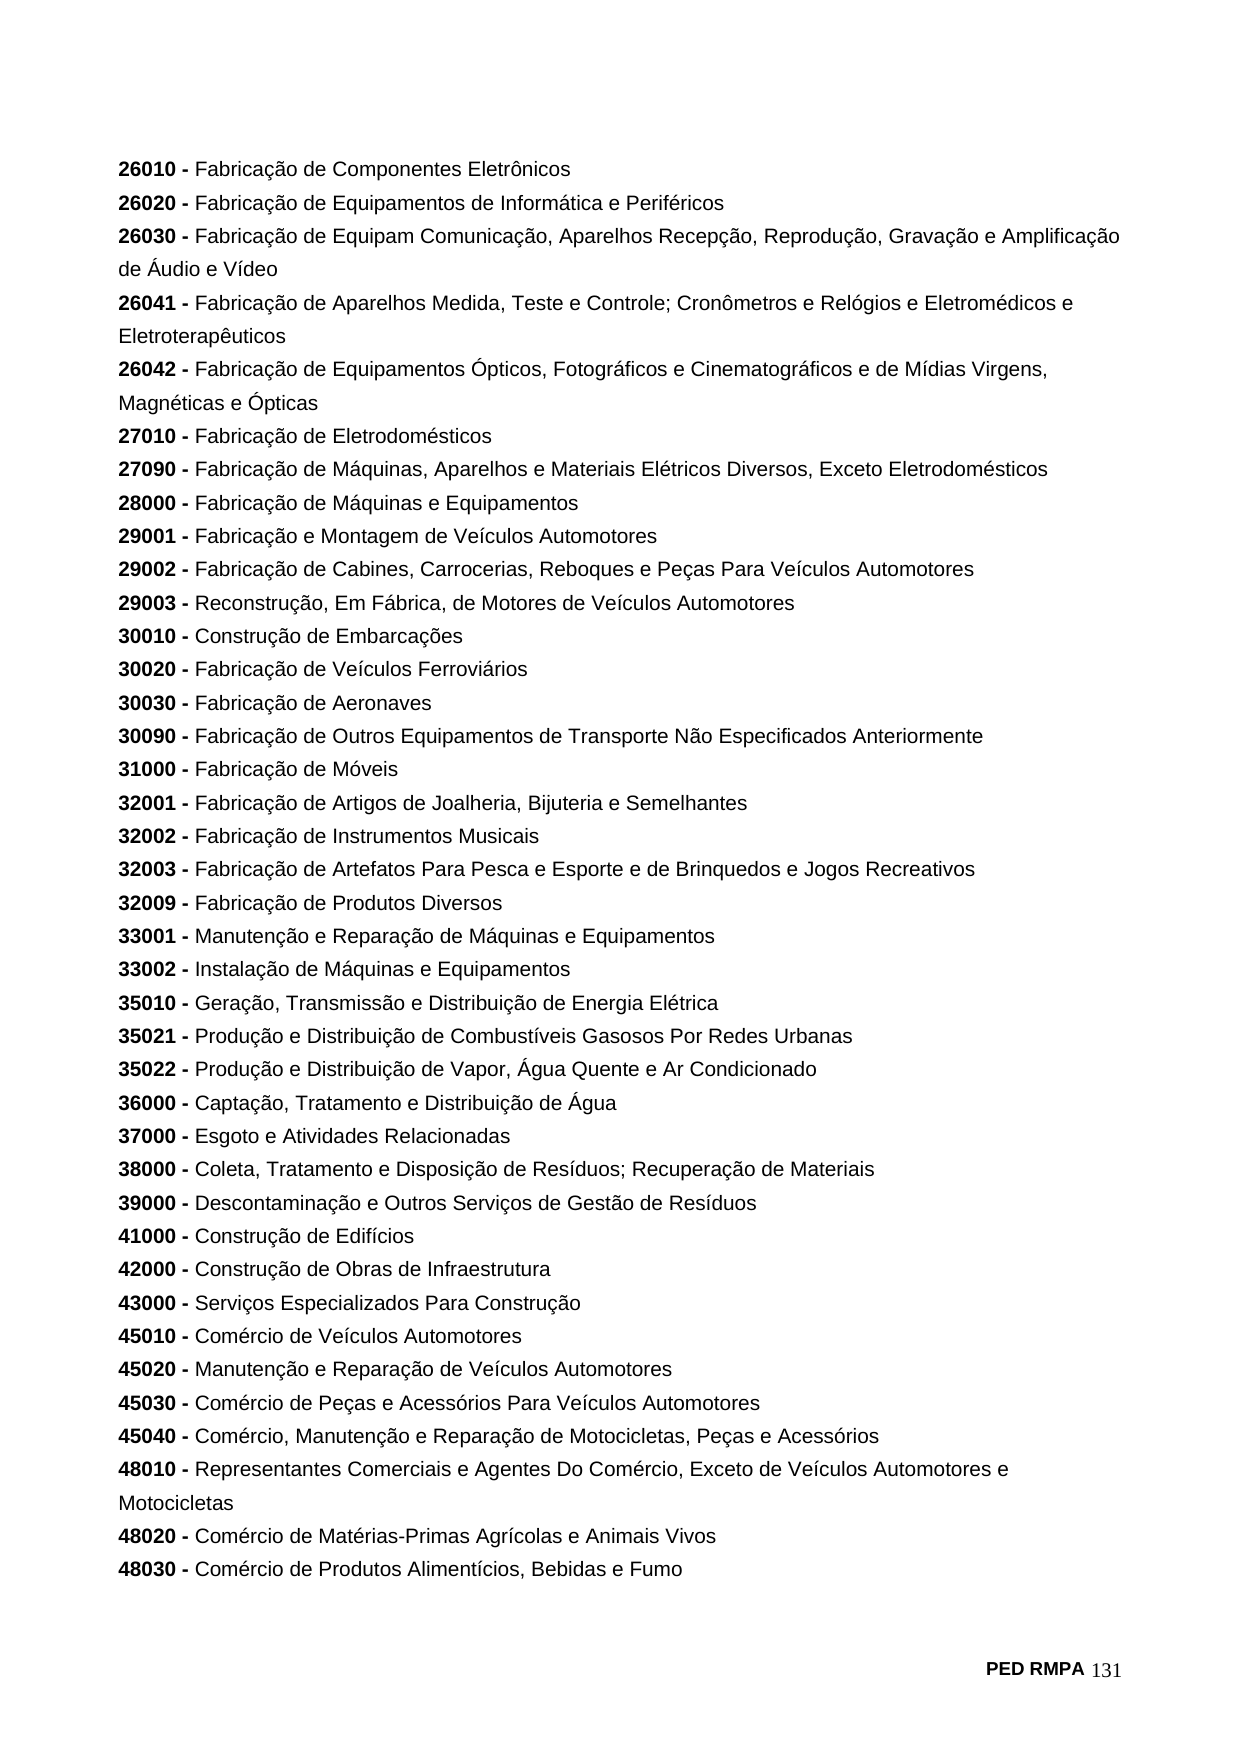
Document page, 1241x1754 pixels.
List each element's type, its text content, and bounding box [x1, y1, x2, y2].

text 39000 - Descontaminação e Outros Serviços de Gestão de Resíduos [118, 1181, 1122, 1214]
text 26020 - Fabricação de Equipamentos de Informática e Periféricos [118, 181, 1122, 214]
text 48010 - Representantes Comerciais e Agentes Do Comércio, Exceto de Veículos Automotores e Motocicletas [118, 1448, 1122, 1514]
text 26042 - Fabricação de Equipamentos Ópticos, Fotográficos e Cinematográficos e de Mídias Virgens, Magnéticas e Ópticas [118, 348, 1122, 414]
text 42000 - Construção de Obras de Infraestrutura [118, 1248, 1122, 1281]
text 43000 - Serviços Especializados Para Construção [118, 1281, 1122, 1314]
text 32009 - Fabricação de Produtos Diversos [118, 881, 1122, 914]
text 26010 - Fabricação de Componentes Eletrônicos [118, 148, 1122, 181]
text 35010 - Geração, Transmissão e Distribuição de Energia Elétrica [118, 981, 1122, 1014]
text 26041 - Fabricação de Aparelhos Medida, Teste e Controle; Cronômetros e Relógios e Eletromédicos e Eletroterapêuticos [118, 281, 1122, 348]
text 41000 - Construção de Edifícios [118, 1214, 1122, 1248]
text 29002 - Fabricação de Cabines, Carrocerias, Reboques e Peças Para Veículos Automotores [118, 548, 1122, 581]
text 48020 - Comércio de Matérias-Primas Agrícolas e Animais Vivos [118, 1514, 1122, 1548]
text 38000 - Coleta, Tratamento e Disposição de Resíduos; Recuperação de Materiais [118, 1148, 1122, 1181]
text 33001 - Manutenção e Reparação de Máquinas e Equipamentos [118, 914, 1122, 948]
text 35022 - Produção e Distribuição de Vapor, Água Quente e Ar Condicionado [118, 1048, 1122, 1081]
text 30020 - Fabricação de Veículos Ferroviários [118, 648, 1122, 681]
text 29003 - Reconstrução, Em Fábrica, de Motores de Veículos Automotores [118, 581, 1122, 614]
text 36000 - Captação, Tratamento e Distribuição de Água [118, 1081, 1122, 1114]
text 30030 - Fabricação de Aeronaves [118, 681, 1122, 714]
text 48030 - Comércio de Produtos Alimentícios, Bebidas e Fumo [118, 1548, 1122, 1581]
text 32002 - Fabricação de Instrumentos Musicais [118, 814, 1122, 848]
text 29001 - Fabricação e Montagem de Veículos Automotores [118, 514, 1122, 548]
text 35021 - Produção e Distribuição de Combustíveis Gasosos Por Redes Urbanas [118, 1014, 1122, 1048]
text 31000 - Fabricação de Móveis [118, 748, 1122, 781]
text 32001 - Fabricação de Artigos de Joalheria, Bijuteria e Semelhantes [118, 781, 1122, 814]
text 45030 - Comércio de Peças e Acessórios Para Veículos Automotores [118, 1381, 1122, 1414]
text 32003 - Fabricação de Artefatos Para Pesca e Esporte e de Brinquedos e Jogos Recreativos [118, 848, 1122, 881]
text 27090 - Fabricação de Máquinas, Aparelhos e Materiais Elétricos Diversos, Exceto Eletrodomésticos [118, 448, 1122, 481]
text 45010 - Comércio de Veículos Automotores [118, 1314, 1122, 1348]
text 30010 - Construção de Embarcações [118, 614, 1122, 648]
text 45040 - Comércio, Manutenção e Reparação de Motocicletas, Peças e Acessórios [118, 1414, 1122, 1448]
text 27010 - Fabricação de Eletrodomésticos [118, 414, 1122, 448]
text 26030 - Fabricação de Equipam Comunicação, Aparelhos Recepção, Reprodução, Gravação e Amplificação de Áudio e Vídeo [118, 214, 1122, 281]
text 45020 - Manutenção e Reparação de Veículos Automotores [118, 1348, 1122, 1381]
text 37000 - Esgoto e Atividades Relacionadas [118, 1114, 1122, 1148]
text 28000 - Fabricação de Máquinas e Equipamentos [118, 481, 1122, 514]
text 33002 - Instalação de Máquinas e Equipamentos [118, 948, 1122, 981]
text 30090 - Fabricação de Outros Equipamentos de Transporte Não Especificados Anteriormente [118, 714, 1122, 748]
